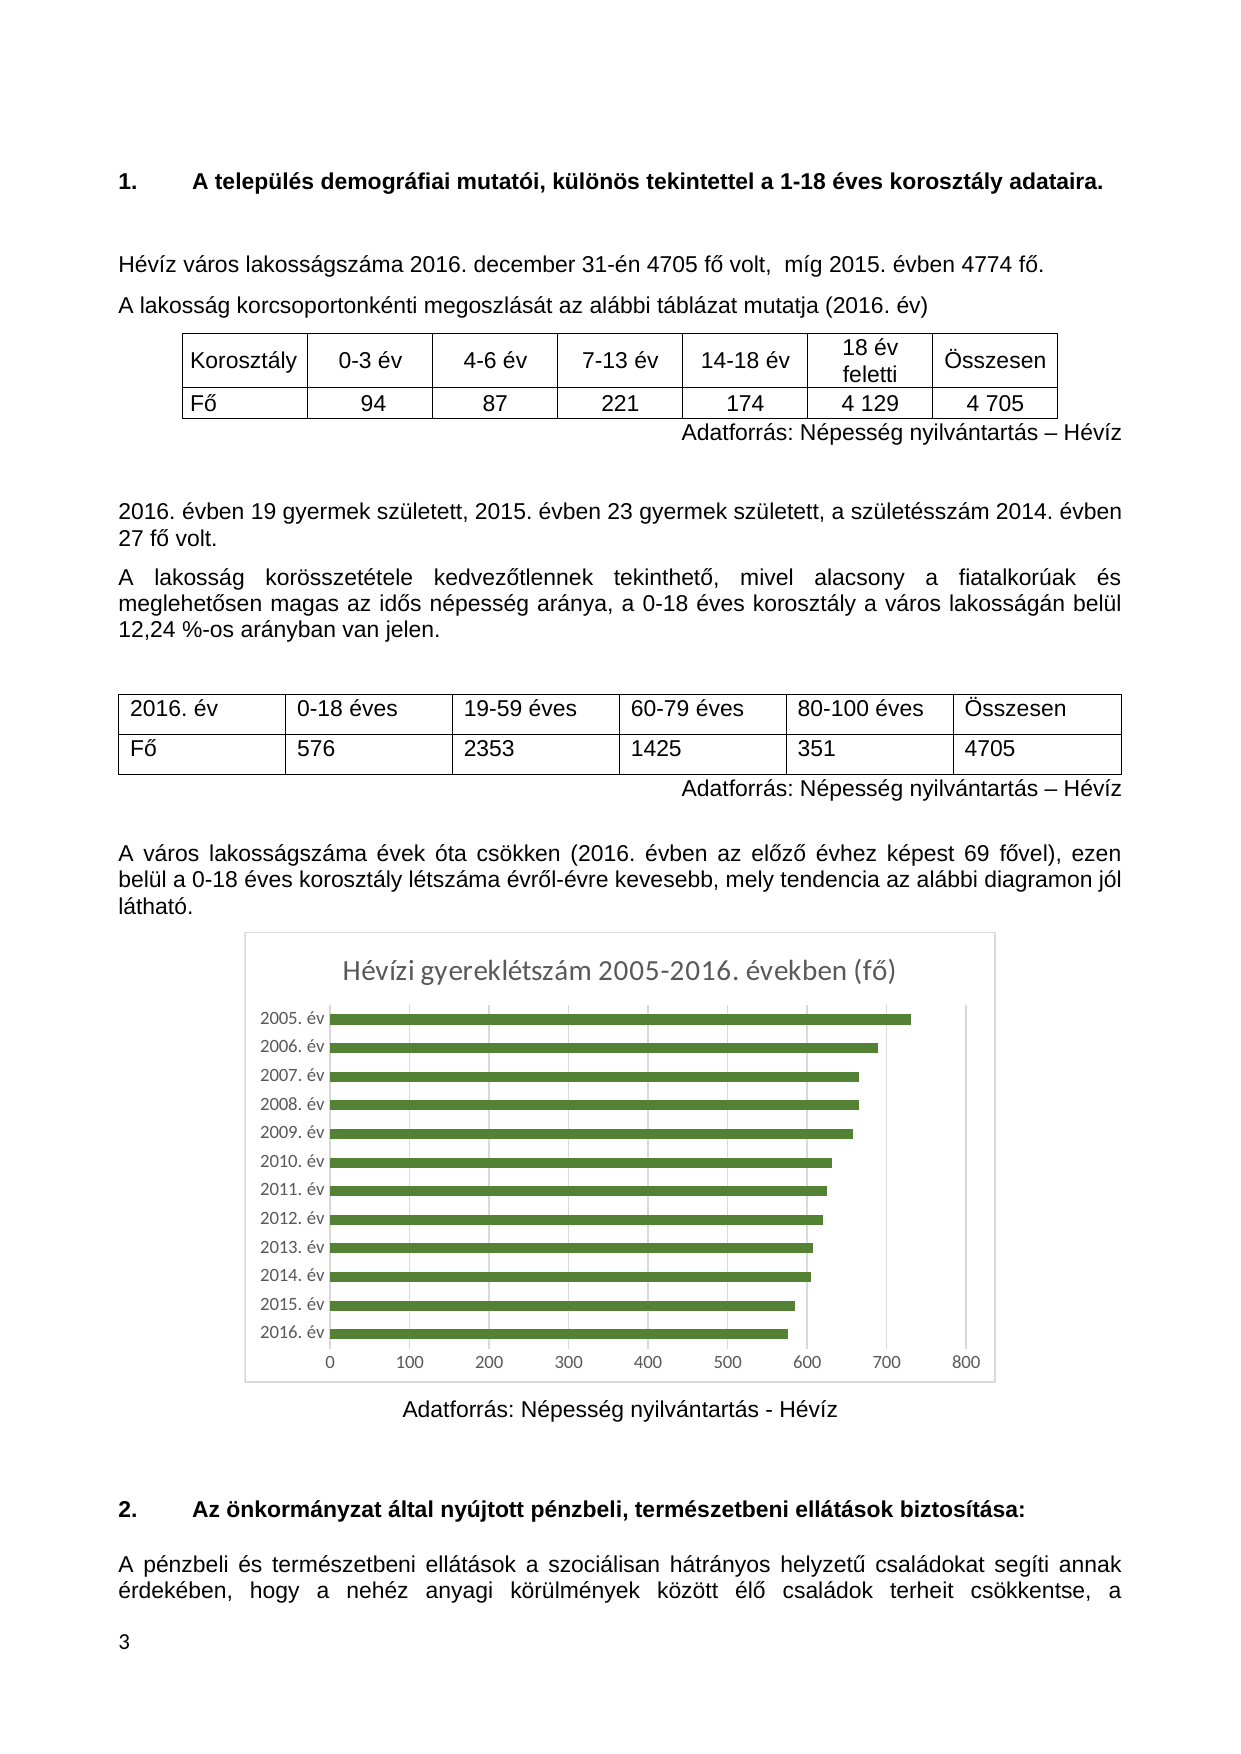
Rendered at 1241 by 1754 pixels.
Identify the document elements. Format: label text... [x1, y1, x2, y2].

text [118, 1551, 1122, 1603]
table_cell 94 [308, 388, 432, 418]
text Adatforrás: Népesség nyilvántartás – Hévíz [118, 419, 1122, 446]
table_cell 87 [433, 388, 557, 418]
table_cell 4 129 [808, 388, 932, 418]
table_header 14-18 év [683, 334, 807, 387]
text A lakosság korcsoportonkénti megoszlását az alábbi táblázat mutatja (2016. év) [118, 292, 1122, 318]
table_cell 174 [683, 388, 807, 418]
table_header 19-59 éves [453, 695, 619, 734]
table_header 0-18 éves [286, 695, 452, 734]
table_cell 576 [286, 735, 452, 774]
table_cell 4 705 [933, 388, 1057, 418]
table_header 2016. év [119, 695, 285, 734]
table_header 18 év feletti [808, 334, 932, 387]
text A város lakosságszáma évek óta csökken (2016. évben az előző évhez képest 69 fővel), ezen belül a 0-18 éves korosztály létszáma évről-évre kevesebb, mely tendencia az alábbi diagramon jól látható. [118, 840, 1122, 919]
table_cell 1425 [620, 735, 786, 774]
table_cell 2353 [453, 735, 619, 774]
text Adatforrás: Népesség nyilvántartás – Hévíz [118, 775, 1122, 801]
list A település demográfiai mutatói, különös tekintettel a 1-18 éves korosztály adataira. [118, 168, 1122, 194]
table_header 80-100 éves [787, 695, 953, 734]
table_header 4-6 év [433, 334, 557, 387]
table_header 0-3 év [308, 334, 432, 387]
table_header 60-79 éves [620, 695, 786, 734]
table_cell 4705 [954, 735, 1121, 774]
text 2016. évben 19 gyermek született, 2015. évben 23 gyermek született, a születésszám 2014. évben 27 fő volt. [118, 498, 1122, 551]
table_cell Fő [119, 735, 285, 774]
table_cell 351 [787, 735, 953, 774]
table_cell Fő [183, 388, 307, 418]
text A lakosság korösszetétele kedvezőtlennek tekinthető, mivel alacsony a fiatalkorúak és meglehetősen magas az idős népesség aránya, a 0-18 éves korosztály a város lakosságán belül 12,24 %-os arányban van jelen. [118, 563, 1122, 643]
text Hévíz város lakosságszáma 2016. december 31-én 4705 fő volt, míg 2015. évben 4774 fő. [118, 251, 1122, 277]
list Az önkormányzat által nyújtott pénzbeli, természetbeni ellátások biztosítása: [118, 1496, 1122, 1522]
table_header Összesen [933, 334, 1057, 387]
table_cell 221 [558, 388, 682, 418]
table_header Korosztály [183, 334, 307, 387]
table_header Összesen [954, 695, 1121, 734]
table_header 7-13 év [558, 334, 682, 387]
text Adatforrás: Népesség nyilvántartás - Hévíz [118, 1396, 1122, 1422]
